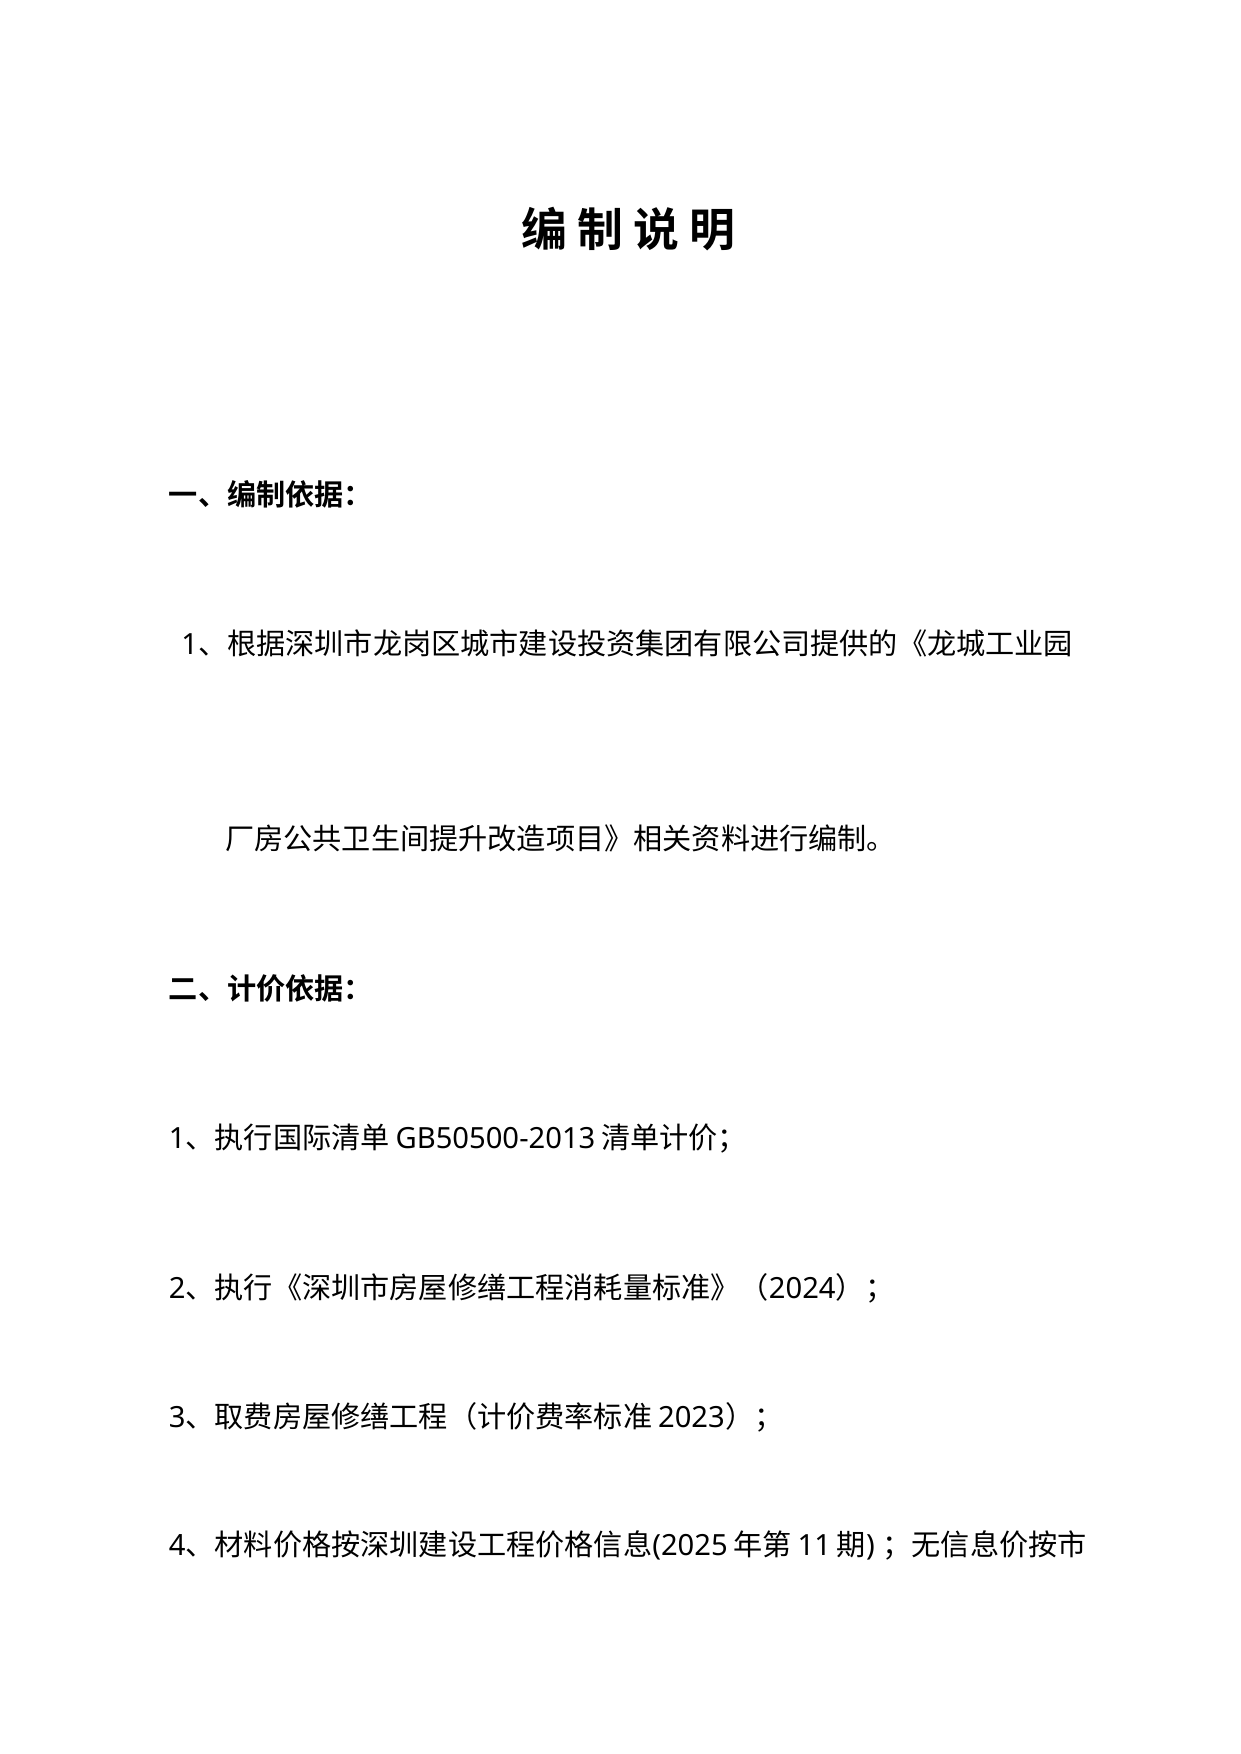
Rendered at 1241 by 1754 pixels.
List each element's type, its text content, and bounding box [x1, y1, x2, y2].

text 一、编制依据： [169, 460, 1087, 525]
text 1、执行国际清单GB50500-2013清单计价； [169, 1104, 1087, 1169]
text 3、取费房屋修缮工程（计价费率标准2023）； [169, 1382, 1087, 1447]
text 1、根据深圳市龙岗区城市建设投资集团有限公司提供的《龙城工业园厂房公共卫生间提升改造项目》相关资料进行编制。 [181, 609, 1087, 869]
text 编 制 说 明 [169, 178, 1087, 276]
text 2、执行《深圳市房屋修缮工程消耗量标准》（2024）； [169, 1253, 1087, 1318]
text 二、计价依据： [169, 954, 1087, 1019]
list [169, 1511, 1087, 1576]
